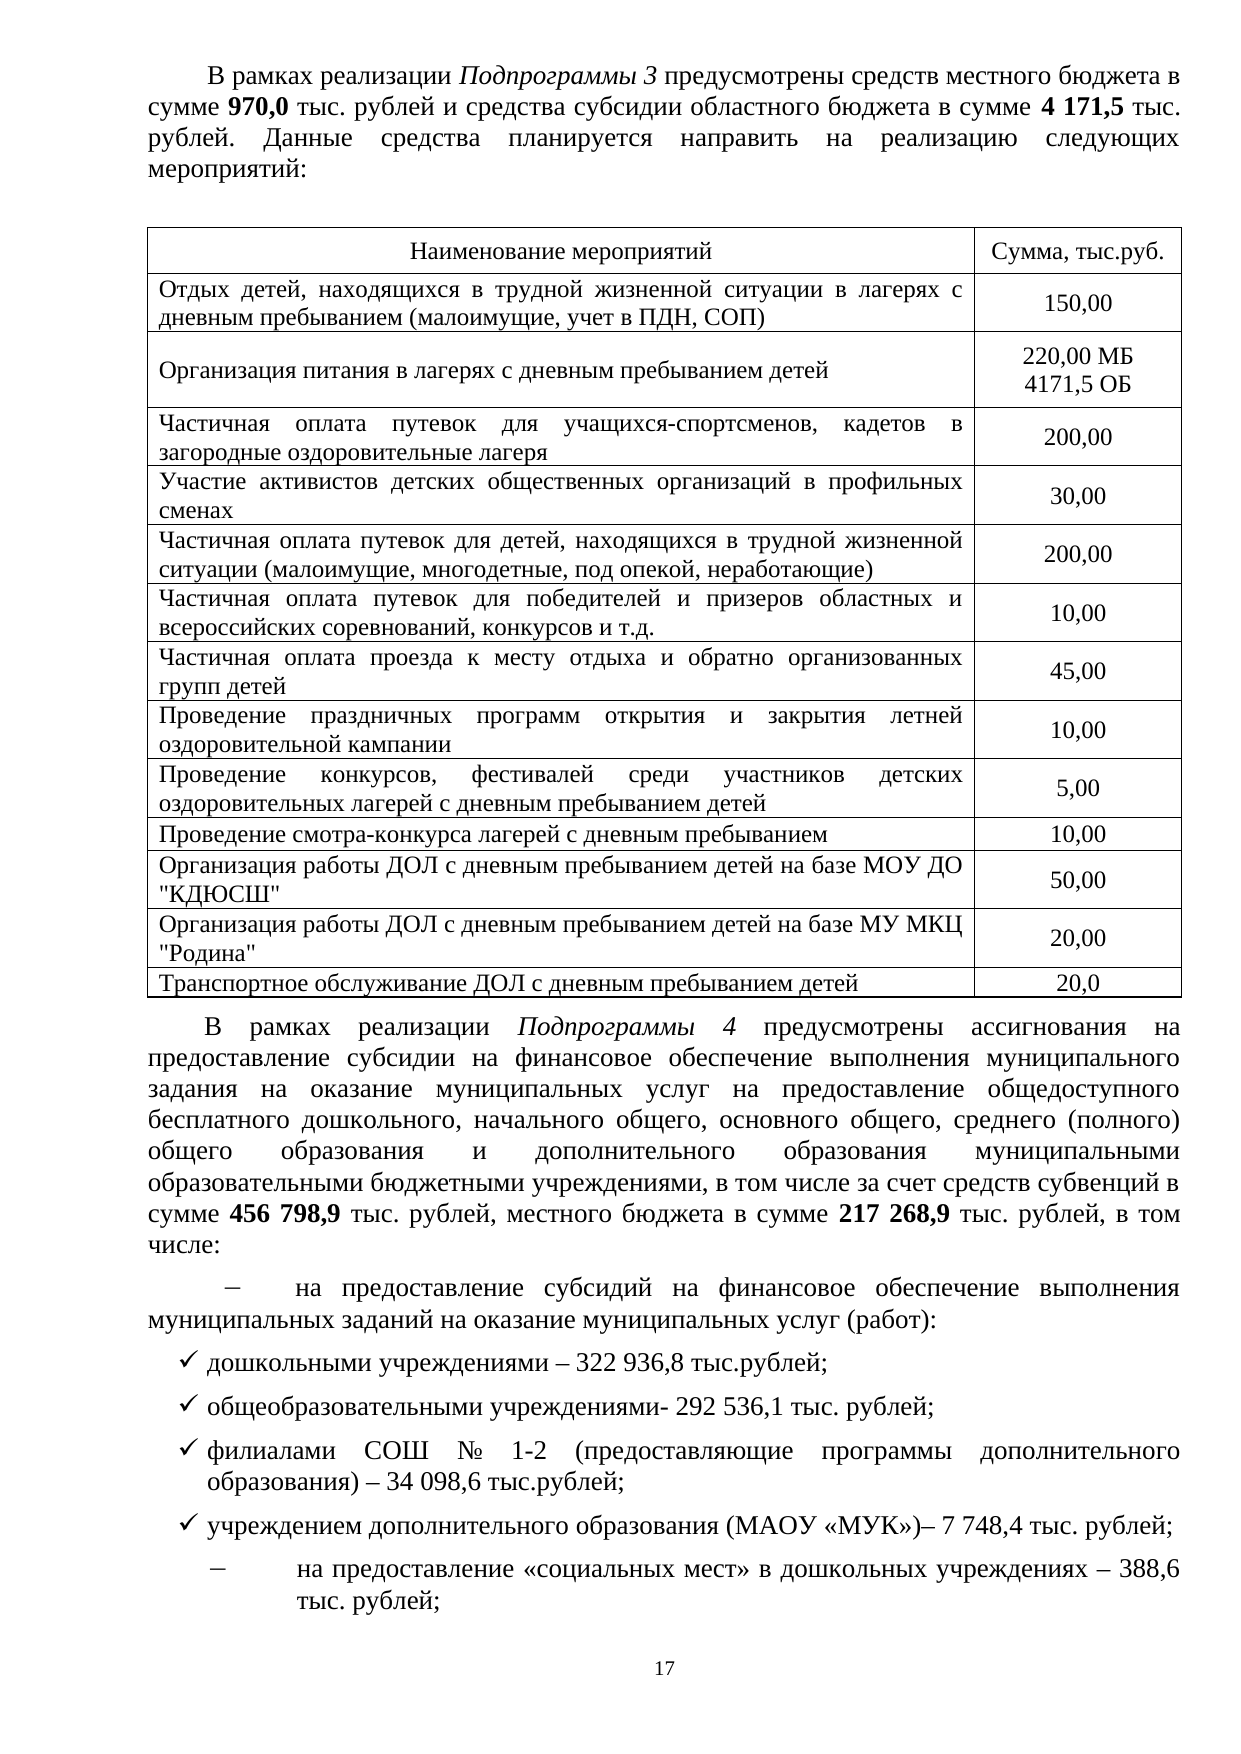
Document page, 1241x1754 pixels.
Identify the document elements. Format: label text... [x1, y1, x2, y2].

list дошкольными учреждениями – 322 936,8 тыс.рублей; [177, 1346, 1181, 1378]
table_cell Частичная оплата путевок для детей, находящихся в трудной жизненной ситуации (малоимущие, многодетные, под опекой, неработающие) [148, 525, 974, 582]
table_cell Отдых детей, находящихся в трудной жизненной ситуации в лагерях с дневным пребыванием (малоимущие, учет в ПДН, СОП) [148, 274, 974, 331]
table_cell 200,00 [975, 525, 1181, 582]
table_cell 150,00 [975, 274, 1181, 331]
table_cell 50,00 [975, 851, 1181, 908]
list на предоставление «социальных мест» в дошкольных учреждениях – 388,6 тыс. рублей; [207, 1553, 1181, 1615]
table_cell 10,00 [975, 584, 1181, 641]
text В рамках реализации Подпрограммы 3 предусмотрены средств местного бюджета в сумме 970,0 тыс. рублей и средства субсидии областного бюджета в сумме 4 171,5 тыс. рублей. Данные средства планируется направить на реализацию следующих мероприятий: [148, 59, 1181, 184]
table_header Сумма, тыс.руб. [975, 228, 1181, 273]
table_cell Организация работы ДОЛ с дневным пребыванием детей на базе МОУ ДО "КДЮСШ" [148, 851, 974, 908]
table_cell 45,00 [975, 642, 1181, 699]
table_cell Частичная оплата путевок для победителей и призеров областных и всероссийских соревнований, конкурсов и т.д. [148, 584, 974, 641]
table_cell 20,0 [975, 968, 1181, 996]
text В рамках реализации Подпрограммы 4 предусмотрены ассигнования на предоставление субсидии на финансовое обеспечение выполнения муниципального задания на оказание муниципальных услуг на предоставление общедоступного бесплатного дошкольного, начального общего, основного общего, среднего (полного) общего образования и дополнительного образования муниципальными образовательными бюджетными учреждениями, в том числе за счет средств субвенций в сумме 456 798,9 тыс. рублей, местного бюджета в сумме 217 268,9 тыс. рублей, в том числе: [148, 1010, 1181, 1259]
list общеобразовательными учреждениями- 292 536,1 тыс. рублей; [177, 1390, 1181, 1421]
table_cell Организация питания в лагерях с дневным пребыванием детей [148, 332, 974, 407]
table_cell 20,00 [975, 909, 1181, 967]
table_cell 200,00 [975, 408, 1181, 465]
table_cell Проведение праздничных программ открытия и закрытия летней оздоровительной кампании [148, 701, 974, 758]
table_cell Частичная оплата путевок для учащихся-спортсменов, кадетов в загородные оздоровительные лагеря [148, 408, 974, 465]
table_cell Участие активистов детских общественных организаций в профильных сменах [148, 466, 974, 524]
table_cell Организация работы ДОЛ с дневным пребыванием детей на базе МУ МКЦ "Родина" [148, 909, 974, 967]
table_cell Транспортное обслуживание ДОЛ с дневным пребыванием детей [148, 968, 974, 996]
table_cell Частичная оплата проезда к месту отдыха и обратно организованных групп детей [148, 642, 974, 699]
table_cell 10,00 [975, 701, 1181, 758]
list филиалами СОШ № 1-2 (предоставляющие программы дополнительного образования) – 34 098,6 тыс.рублей; [177, 1434, 1181, 1496]
table_cell Проведение смотра-конкурса лагерей с дневным пребыванием [148, 818, 974, 849]
table_cell 30,00 [975, 466, 1181, 524]
table_cell 10,00 [975, 818, 1181, 849]
list учреждением дополнительного образования (МАОУ «МУК»)– 7 748,4 тыс. рублей; [177, 1509, 1181, 1540]
table_header Наименование мероприятий [148, 228, 974, 273]
table_cell 5,00 [975, 759, 1181, 817]
list на предоставление субсидий на финансовое обеспечение выполнения муниципальных заданий на оказание муниципальных услуг (работ): [148, 1272, 1181, 1334]
table_cell 220,00 МБ 4171,5 ОБ [975, 332, 1181, 407]
table_cell Проведение конкурсов, фестивалей среди участников детских оздоровительных лагерей с дневным пребыванием детей [148, 759, 974, 817]
